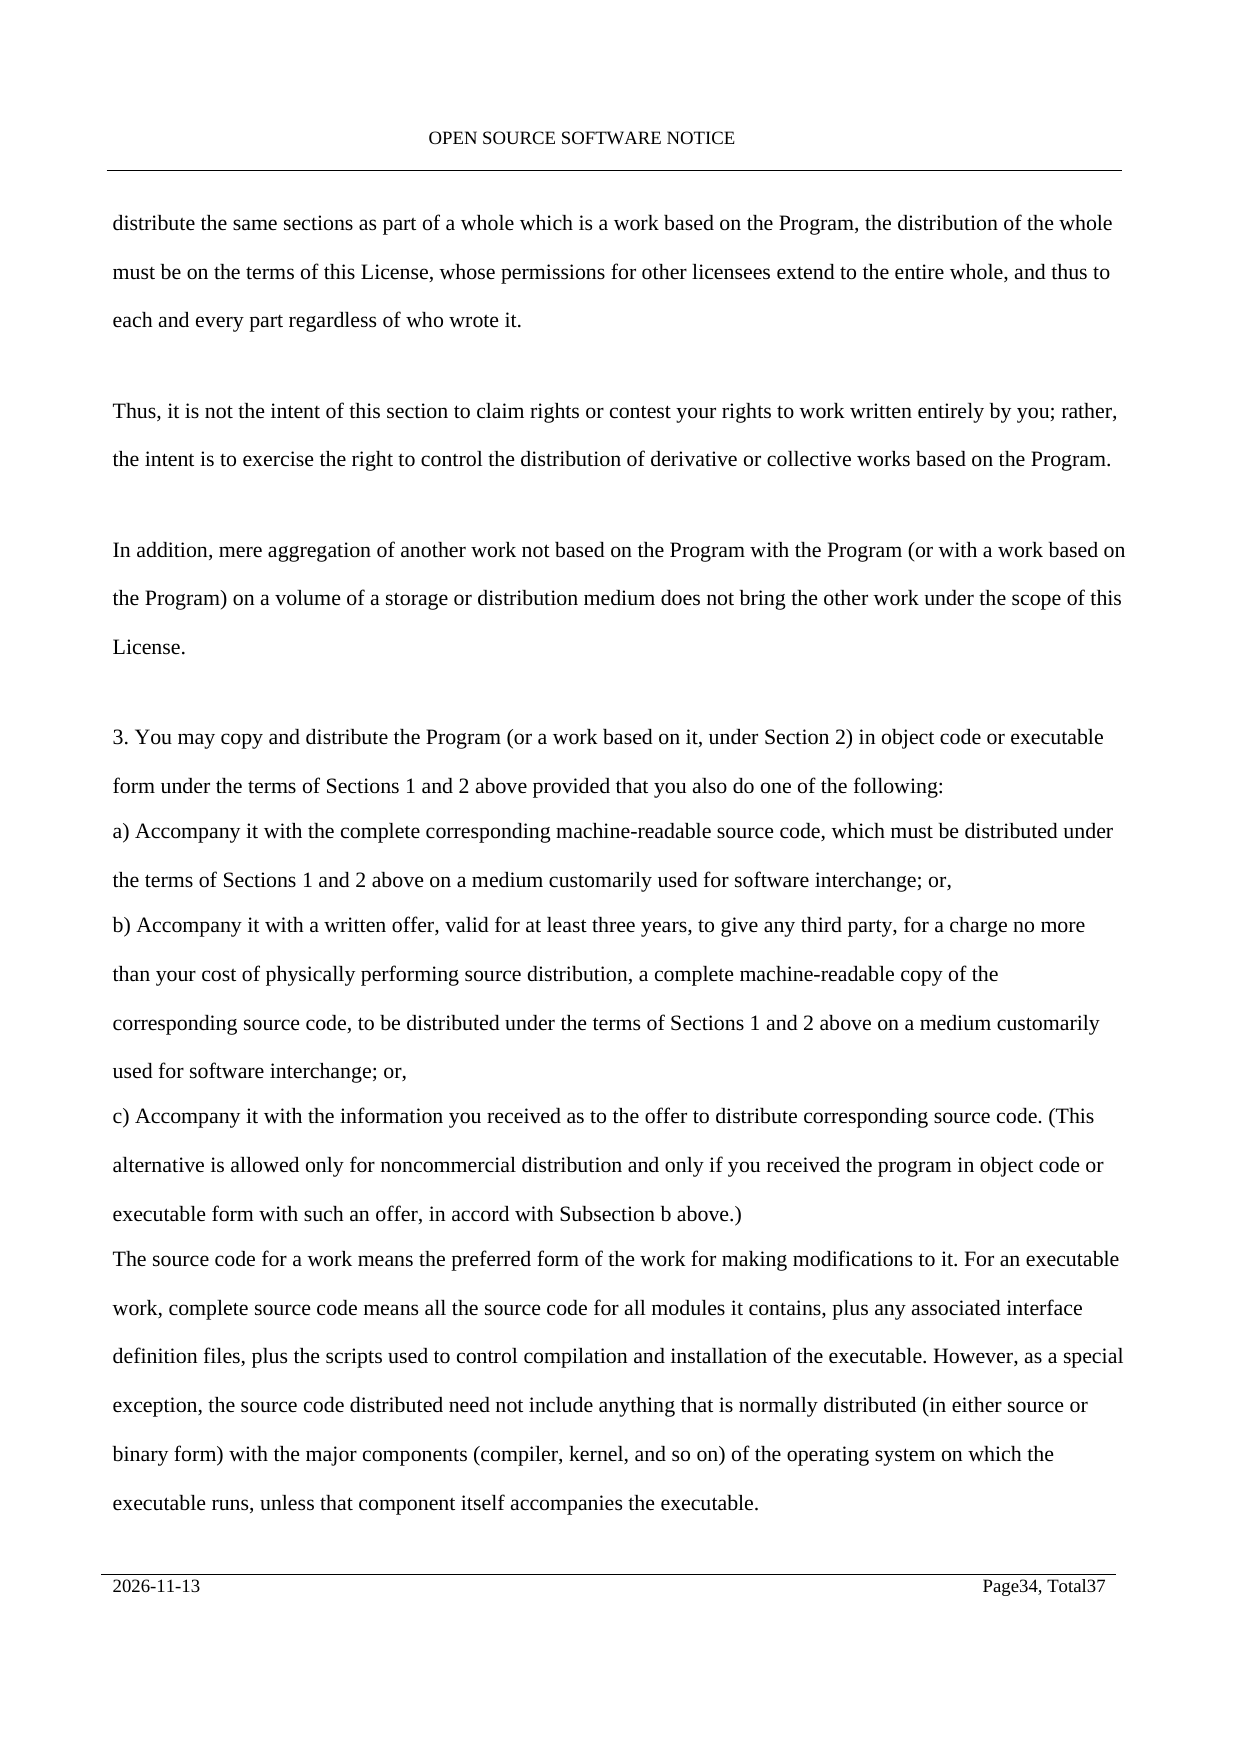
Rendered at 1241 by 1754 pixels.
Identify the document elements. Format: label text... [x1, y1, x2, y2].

text Thus, it is not the intent of this section to claim rights or contest your rights to work written entirely by you; rather, the intent is to exercise the right to control the distribution of derivative or collective works based on the Program. [112, 394, 1128, 475]
text c) Accompany it with the information you received as to the offer to distribute corresponding source code. (This alternative is allowed only for noncommercial distribution and only if you received the program in object code or executable form with such an offer, in accord with Subsection b above.) [112, 1100, 1128, 1230]
text The source code for a work means the preferred form of the work for making modifications to it. For an executable work, complete source code means all the source code for all modules it contains, plus any associated interface definition files, plus the scripts used to control compilation and installation of the executable. However, as a special exception, the source code distributed need not include anything that is normally distributed (in either source or binary form) with the major components (compiler, kernel, and so on) of the operating system on which the executable runs, unless that component itself accompanies the executable. [112, 1242, 1128, 1519]
text b) Accompany it with a written offer, valid for at least three years, to give any third party, for a charge no more than your cost of physically performing source distribution, a complete machine-readable copy of the corresponding source code, to be distributed under the terms of Sections 1 and 2 above on a medium customarily used for software interchange; or, [112, 908, 1128, 1087]
text a) Accompany it with the complete corresponding machine-readable source code, which must be distributed under the terms of Sections 1 and 2 above on a medium customarily used for software interchange; or, [112, 814, 1128, 896]
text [112, 206, 1128, 336]
text 3. You may copy and distribute the Program (or a work based on it, under Section 2) in object code or executable form under the terms of Sections 1 and 2 above provided that you also do one of the following: [112, 721, 1128, 802]
text In addition, mere aggregation of another work not based on the Program with the Program (or with a work based on the Program) on a volume of a storage or distribution medium does not bring the other work under the scope of this License. [112, 533, 1128, 663]
